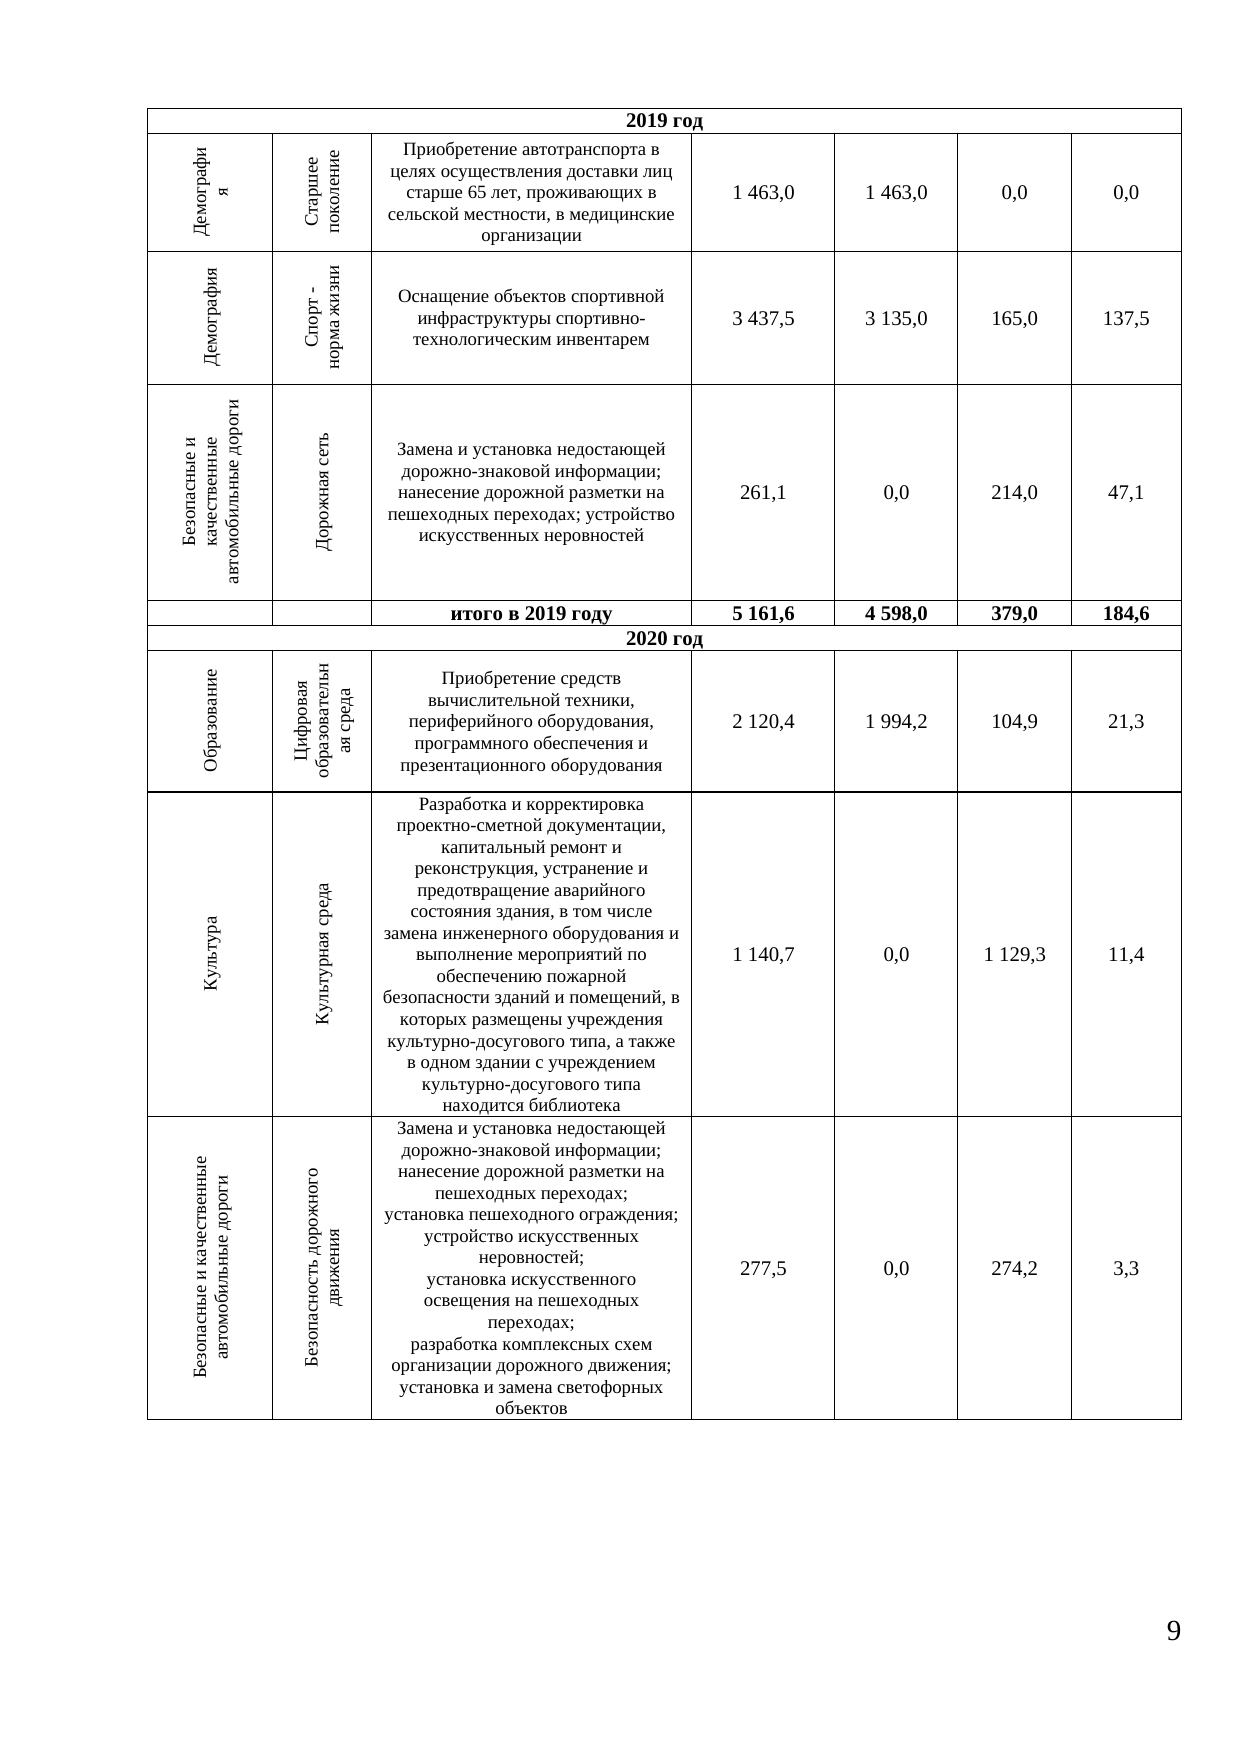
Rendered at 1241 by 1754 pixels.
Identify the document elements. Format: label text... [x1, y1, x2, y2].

table_cell Культура [148, 793, 272, 1116]
table_cell Безопасные и качественные автомобильные дороги [148, 385, 272, 599]
table_cell 4 598,0 [835, 601, 957, 625]
table_cell 2019 год [148, 109, 1181, 132]
table_cell 1 140,7 [692, 793, 834, 1116]
table_cell 1 463,0 [692, 134, 834, 251]
table_cell 214,0 [958, 385, 1071, 599]
table_cell 11,4 [1072, 793, 1181, 1116]
table_cell 379,0 [958, 601, 1071, 625]
table_cell 3 437,5 [692, 252, 834, 383]
table_cell 0,0 [835, 385, 957, 599]
table_cell 184,6 [1072, 601, 1181, 625]
table_cell 104,9 [958, 651, 1071, 791]
table_cell 1 994,2 [835, 651, 957, 791]
table_cell Замена и установка недостающей дорожно-знаковой информации; нанесение дорожной разметки на пешеходных переходах; устройство искусственных неровностей [372, 385, 691, 599]
table_cell 261,1 [692, 385, 834, 599]
table_cell [273, 601, 371, 625]
table_cell Цифровая образовательная среда [273, 651, 371, 791]
table_cell 0,0 [835, 793, 957, 1116]
table_cell 2020 год [148, 626, 1181, 650]
table_cell Старшее поколение [273, 134, 371, 251]
table_cell Приобретение средств вычислительной техники, периферийного оборудования, программного обеспечения и презентационного оборудования [372, 651, 691, 791]
table_cell Замена и установка недостающей дорожно-знаковой информации; нанесение дорожной разметки на пешеходных переходах; установка пешеходного ограждения; устройство искусственных неровностей; установка искусственного освещения на пешеходных переходах; разработка комплексных схем организации дорожного движения; установка и замена светофорных объектов [372, 1117, 691, 1419]
table_cell Дорожная сеть [273, 385, 371, 599]
table_cell Разработка и корректировка проектно-сметной документации, капитальный ремонт и реконструкция, устранение и предотвращение аварийного состояния здания, в том числе замена инженерного оборудования и выполнение мероприятий по обеспечению пожарной безопасности зданий и помещений, в которых размещены учреждения культурно-досугового типа, а также в одном здании с учреждением культурно-досугового типа находится библиотека [372, 793, 691, 1116]
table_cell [148, 1117, 272, 1419]
table_cell 137,5 [1072, 252, 1181, 383]
table_cell 165,0 [958, 252, 1071, 383]
table_cell Оснащение объектов спортивной инфраструктуры спортивно-технологическим инвентарем [372, 252, 691, 383]
table_cell Культурная среда [273, 793, 371, 1116]
table_cell Демография [148, 134, 272, 251]
table_cell 274,2 [958, 1117, 1071, 1419]
table_cell 0,0 [835, 1117, 957, 1419]
table_cell 2 120,4 [692, 651, 834, 791]
table_cell 1 129,3 [958, 793, 1071, 1116]
table_cell 5 161,6 [692, 601, 834, 625]
table_cell 0,0 [958, 134, 1071, 251]
table_cell 277,5 [692, 1117, 834, 1419]
table_cell Приобретение автотранспорта в целях осуществления доставки лиц старше 65 лет, проживающих в сельской местности, в медицинские организации [372, 134, 691, 251]
table_cell итого в 2019 году [372, 601, 691, 625]
table_cell Спорт - норма жизни [273, 252, 371, 383]
table_cell 0,0 [1072, 134, 1181, 251]
table_cell 47,1 [1072, 385, 1181, 599]
table_cell Демография [148, 252, 272, 383]
table_cell Образование [148, 651, 272, 791]
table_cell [273, 1117, 371, 1419]
table_cell 21,3 [1072, 651, 1181, 791]
table_cell 1 463,0 [835, 134, 957, 251]
table_cell 3 135,0 [835, 252, 957, 383]
table_cell 3,3 [1072, 1117, 1181, 1419]
table_cell [148, 601, 272, 625]
